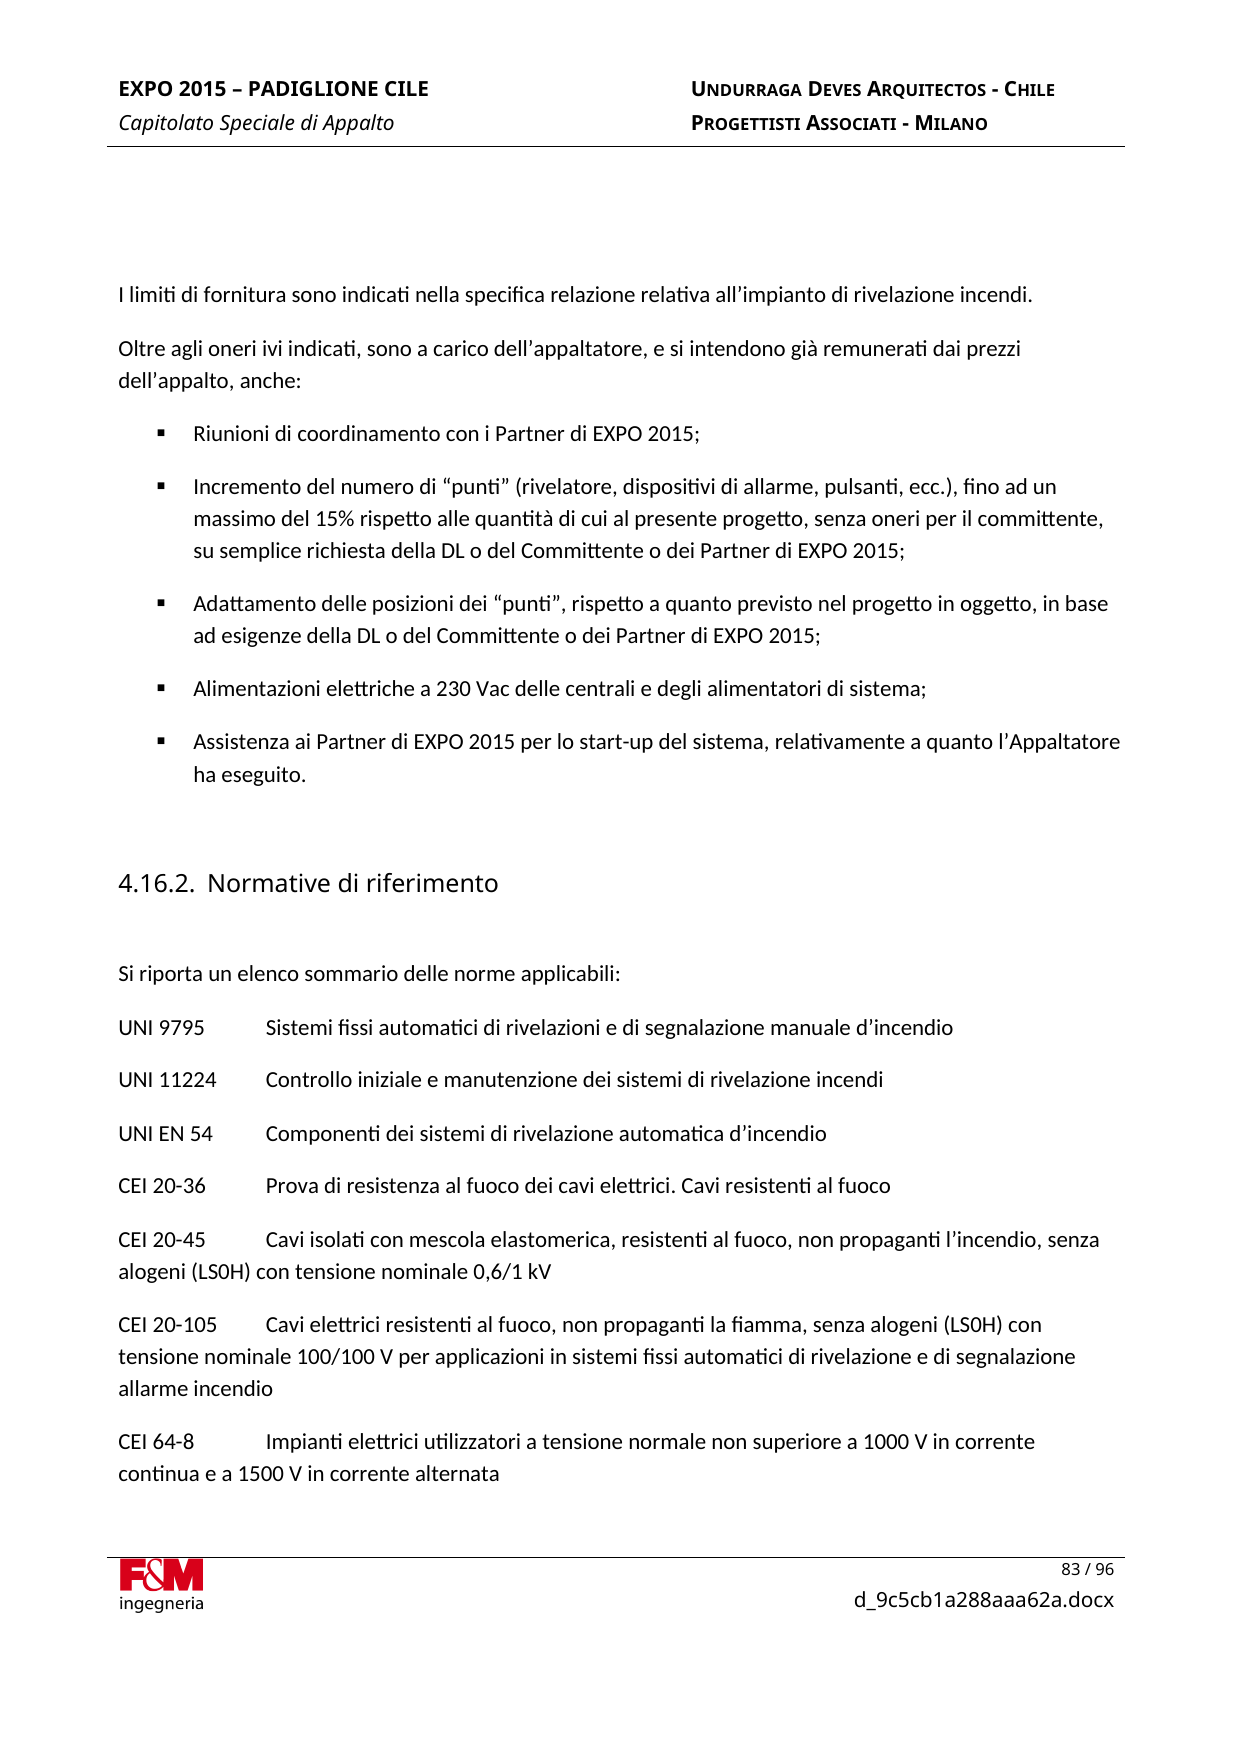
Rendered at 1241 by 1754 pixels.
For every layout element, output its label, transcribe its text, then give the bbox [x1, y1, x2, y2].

list Adattamento delle posizioni dei “punti”, rispetto a quanto previsto nel progetto in oggetto, in base ad esigenze della DL o del Committente o dei Partner di EXPO 2015; [156, 589, 1122, 649]
text Si riporta un elenco sommario delle norme applicabili: [118, 959, 1122, 988]
list Riunioni di coordinamento con i Partner di EXPO 2015; [156, 419, 1122, 447]
text UNI 9795 Sistemi fissi automatici di rivelazioni e di segnalazione manuale d’incendio [118, 1013, 1122, 1041]
list Incremento del numero di “punti” (rivelatore, dispositivi di allarme, pulsanti, ecc.), fino ad un massimo del 15% rispetto alle quantità di cui al presente progetto, senza oneri per il committente, su semplice richiesta della DL o del Committente o dei Partner di EXPO 2015; [156, 472, 1122, 564]
text CEI 20-105 Cavi elettrici resistenti al fuoco, non propaganti la fiamma, senza alogeni (LS0H) con tensione nominale 100/100 V per applicazioni in sistemi fissi automatici di rivelazione e di segnalazione allarme incendio [118, 1310, 1122, 1402]
text CEI 20-36 Prova di resistenza al fuoco dei cavi elettrici. Cavi resistenti al fuoco [118, 1172, 1122, 1200]
text CEI 20-45 Cavi isolati con mescola elastomerica, resistenti al fuoco, non propaganti l’incendio, senza alogeni (LS0H) con tensione nominale 0,6/1 kV [118, 1225, 1122, 1285]
text Oltre agli oneri ivi indicati, sono a carico dell’appaltatore, e si intendono già remunerati dai prezzi dell’appalto, anche: [118, 334, 1122, 394]
text UNI EN 54 Componenti dei sistemi di rivelazione automatica d’incendio [118, 1119, 1122, 1147]
picture [118, 1557, 209, 1618]
text UNI 11224 Controllo iniziale e manutenzione dei sistemi di rivelazione incendi [118, 1066, 1122, 1094]
list Assistenza ai Partner di EXPO 2015 per lo start-up del sistema, relativamente a quanto l’Appaltatore ha eseguito. [156, 727, 1122, 788]
text I limiti di fornitura sono indicati nella specifica relazione relativa all’impianto di rivelazione incendi. [118, 281, 1122, 309]
list Alimentazioni elettriche a 230 Vac delle centrali e degli alimentatori di sistema; [156, 674, 1122, 702]
text CEI 64-8 Impianti elettrici utilizzatori a tensione normale non superiore a 1000 V in corrente continua e a 1500 V in corrente alternata [118, 1427, 1122, 1487]
text Normative di riferimento [118, 866, 1122, 900]
